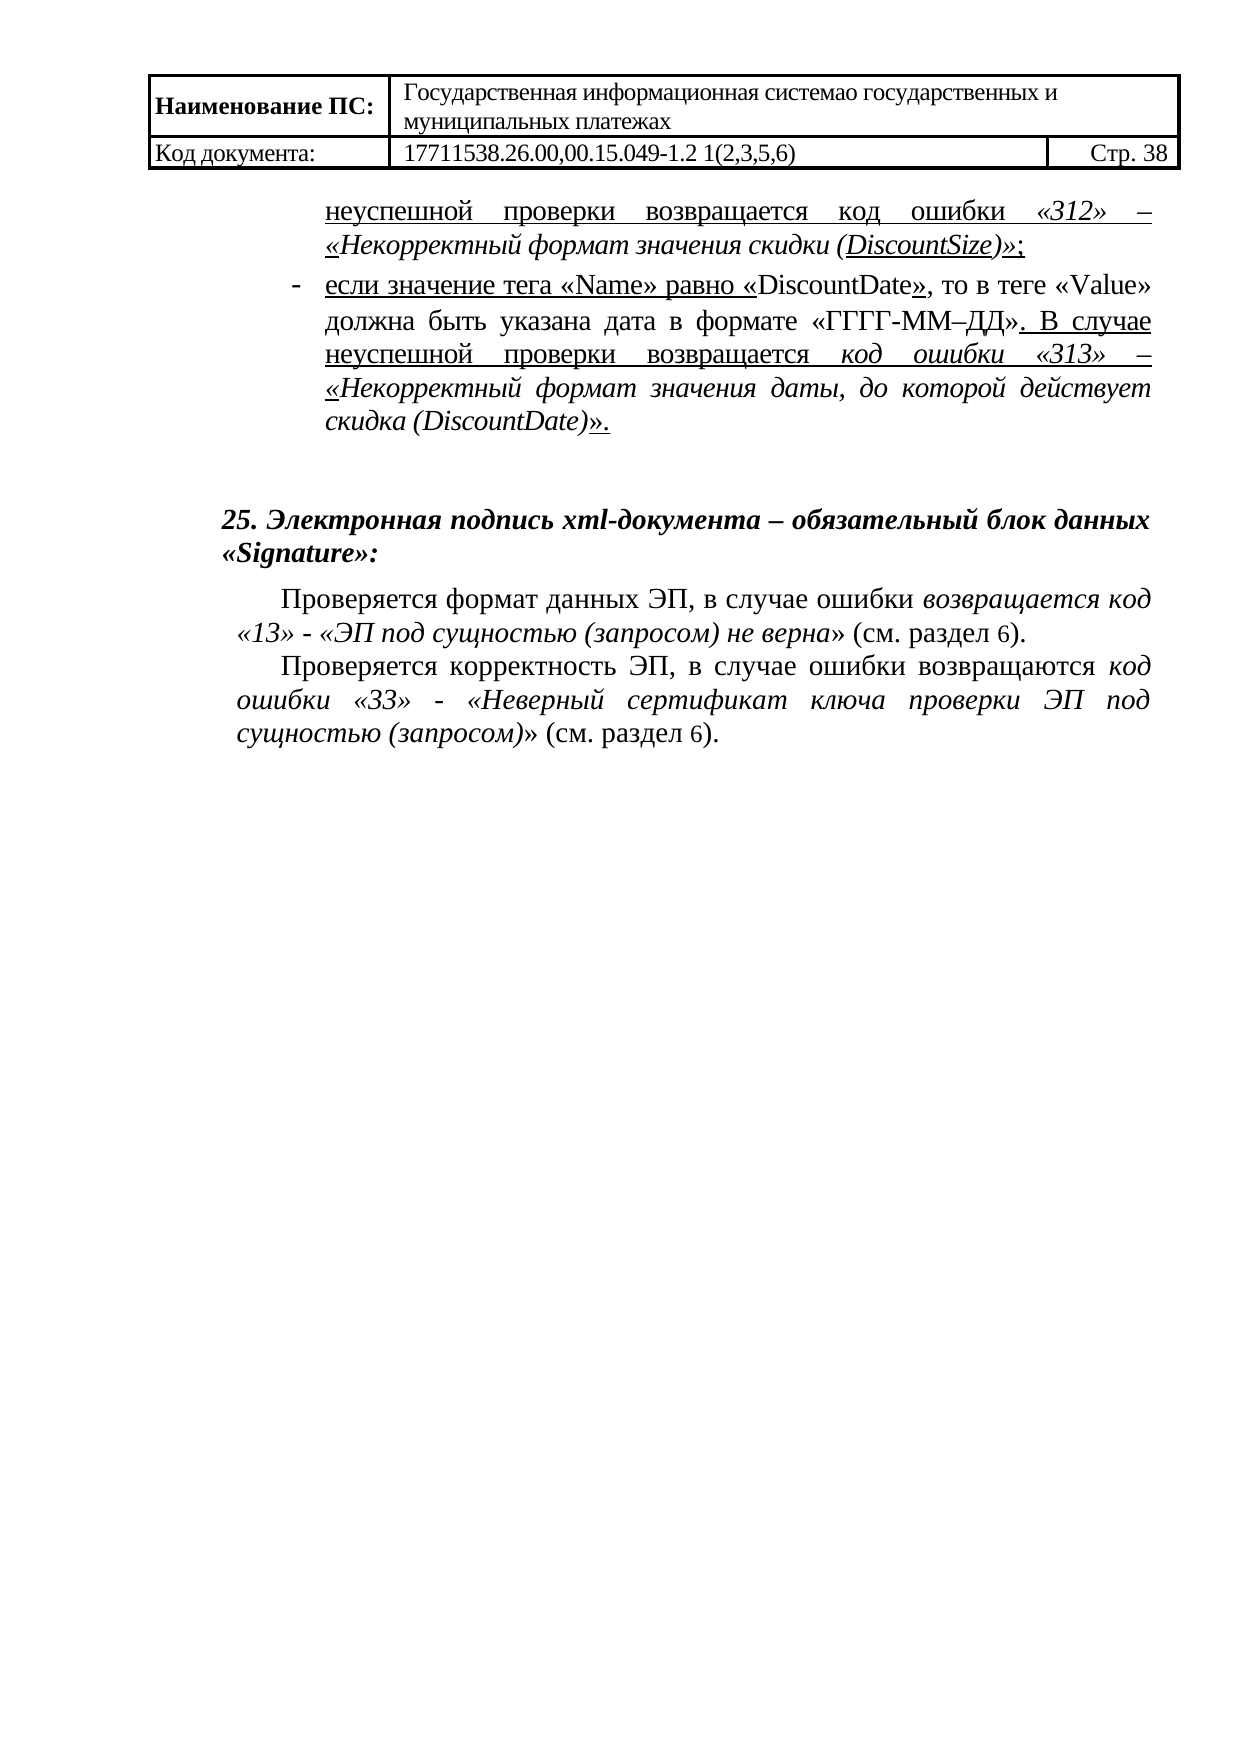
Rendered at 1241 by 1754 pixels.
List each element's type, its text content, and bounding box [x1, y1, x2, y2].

list 25. Электронная подпись xml-документа – обязательный блок данных «Signature»: [222, 502, 1152, 569]
text Проверяется корректность ЭП, в случае ошибки возвращаются код ошибки «33» - «Неверный сертификат ключа проверки ЭП под сущностью (запросом)» (см. раздел 6). [236, 648, 1152, 749]
list если значение тега «Name» равно «DiscountDate», то в теге «Value» должна быть указана дата в формате «ГГГГ-ММ–ДД». В случае неуспешной проверки возвращается код ошибки «313» – «Некорректный формат значения даты, до которой действует скидка (DiscountDate)». [287, 267, 1152, 437]
text Проверяется формат данных ЭП, в случае ошибки возвращается код «13» - «ЭП под сущностью (запросом) не верна» (см. раздел 6). [236, 581, 1152, 648]
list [287, 193, 1152, 261]
